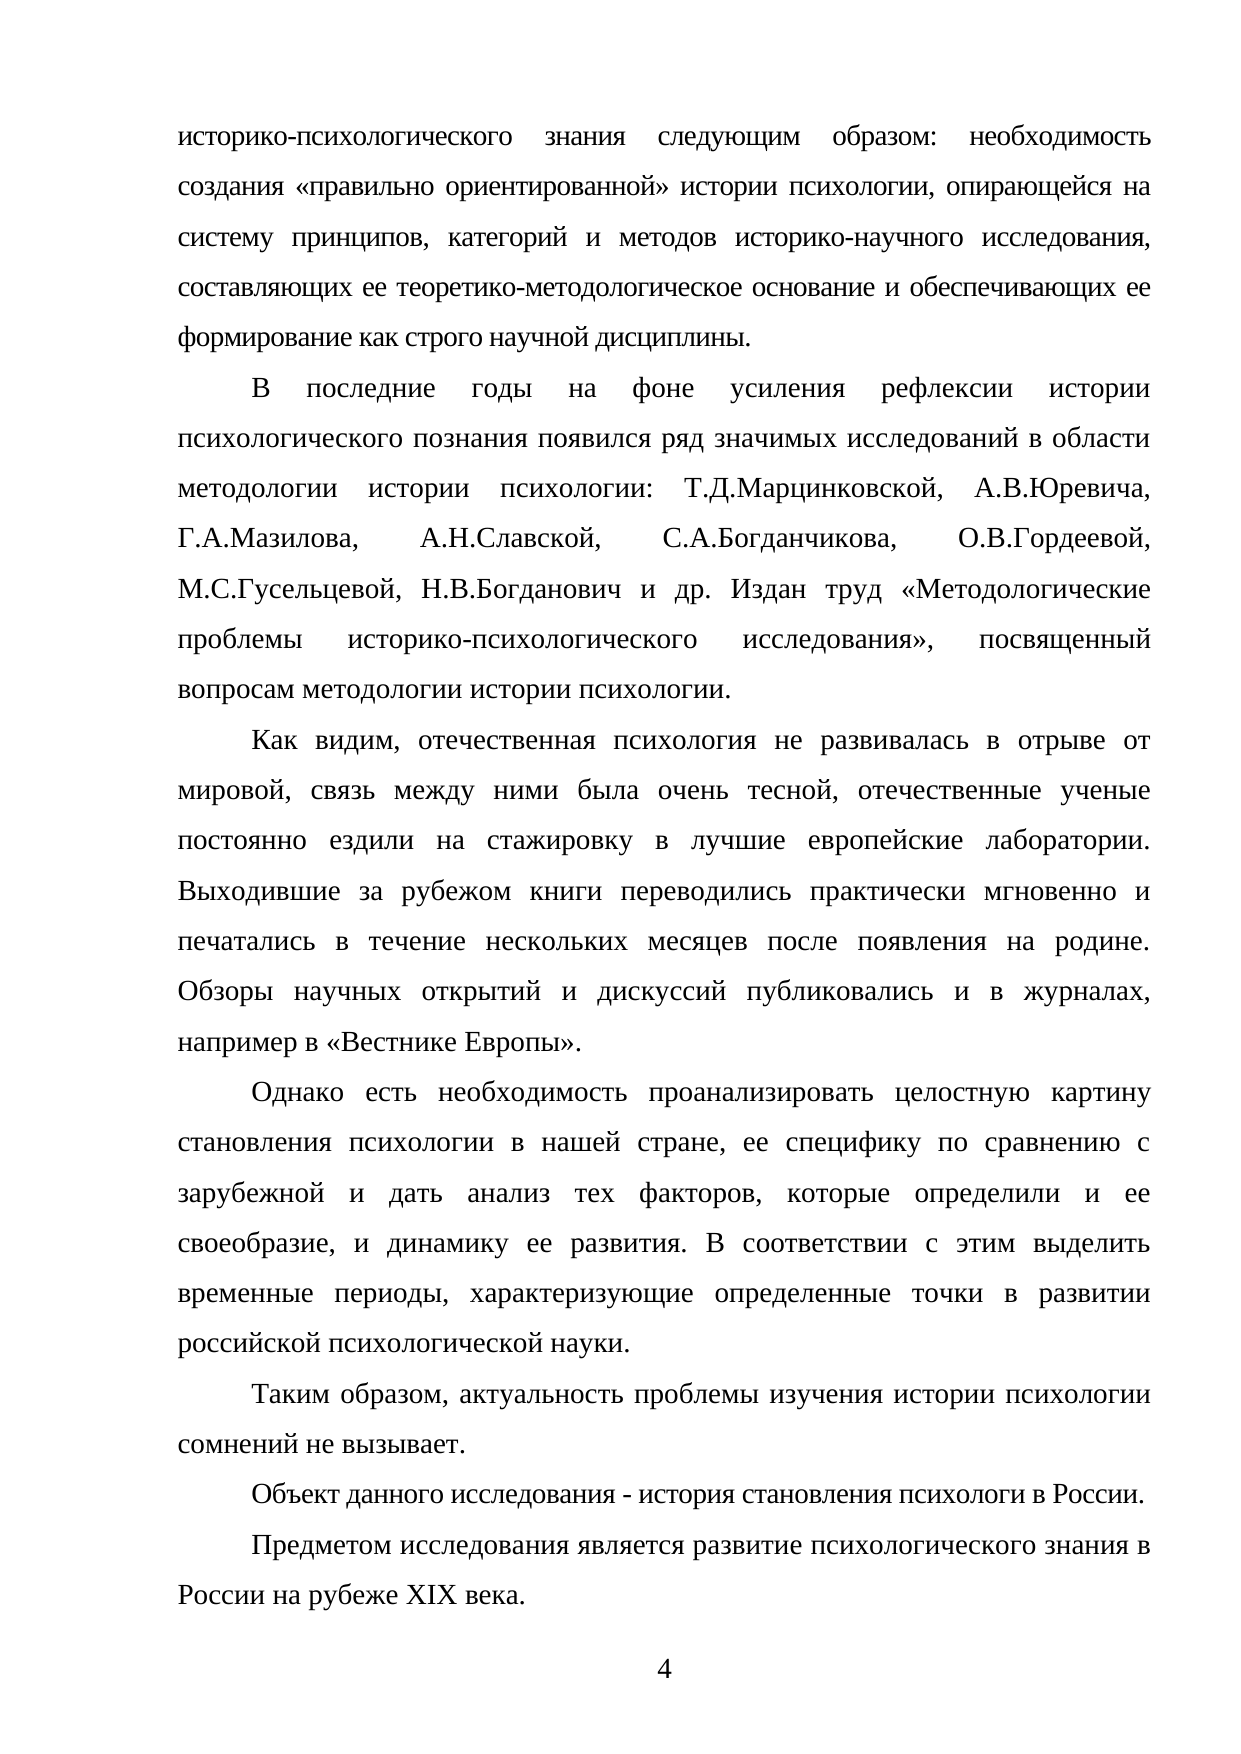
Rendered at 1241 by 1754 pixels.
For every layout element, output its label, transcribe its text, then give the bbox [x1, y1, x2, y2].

text Таким образом, актуальность проблемы изучения истории психологии сомнений не вызывает. [177, 1376, 1152, 1460]
text Предметом исследования является развитие психологического знания в России на рубеже XIX века. [177, 1527, 1152, 1611]
text В последние годы на фоне усиления рефлексии истории психологического познания появился ряд значимых исследований в области методологии истории психологии: Т.Д.Марцинковской, А.В.Юревича, Г.А.Мазилова, А.Н.Славской, С.А.Богданчикова, О.В.Гордеевой, М.С.Гусельцевой, Н.В.Богданович и др. Издан труд «Методологические проблемы историко-психологического исследования», посвященный вопросам методологии истории психологии. [177, 370, 1152, 705]
text Объект данного исследования - история становления психологи в России. [177, 1477, 1152, 1510]
text Как видим, отечественная психология не развивалась в отрыве от мировой, связь между ними была очень тесной, отечественные ученые постоянно ездили на стажировку в лучшие европейские лаборатории. Выходившие за рубежом книги переводились практически мгновенно и печатались в течение нескольких месяцев после появления на родине. Обзоры научных открытий и дискуссий публиковались и в журналах, например в «Вестнике Европы». [177, 722, 1152, 1057]
text Однако есть необходимость проанализировать целостную картину становления психологии в нашей стране, ее специфику по сравнению с зарубежной и дать анализ тех факторов, которые определили и ее своеобразие, и динамику ее развития. В соответствии с этим выделить временные периоды, характеризующие определенные точки в развитии российской психологической науки. [177, 1074, 1152, 1359]
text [177, 118, 1152, 353]
